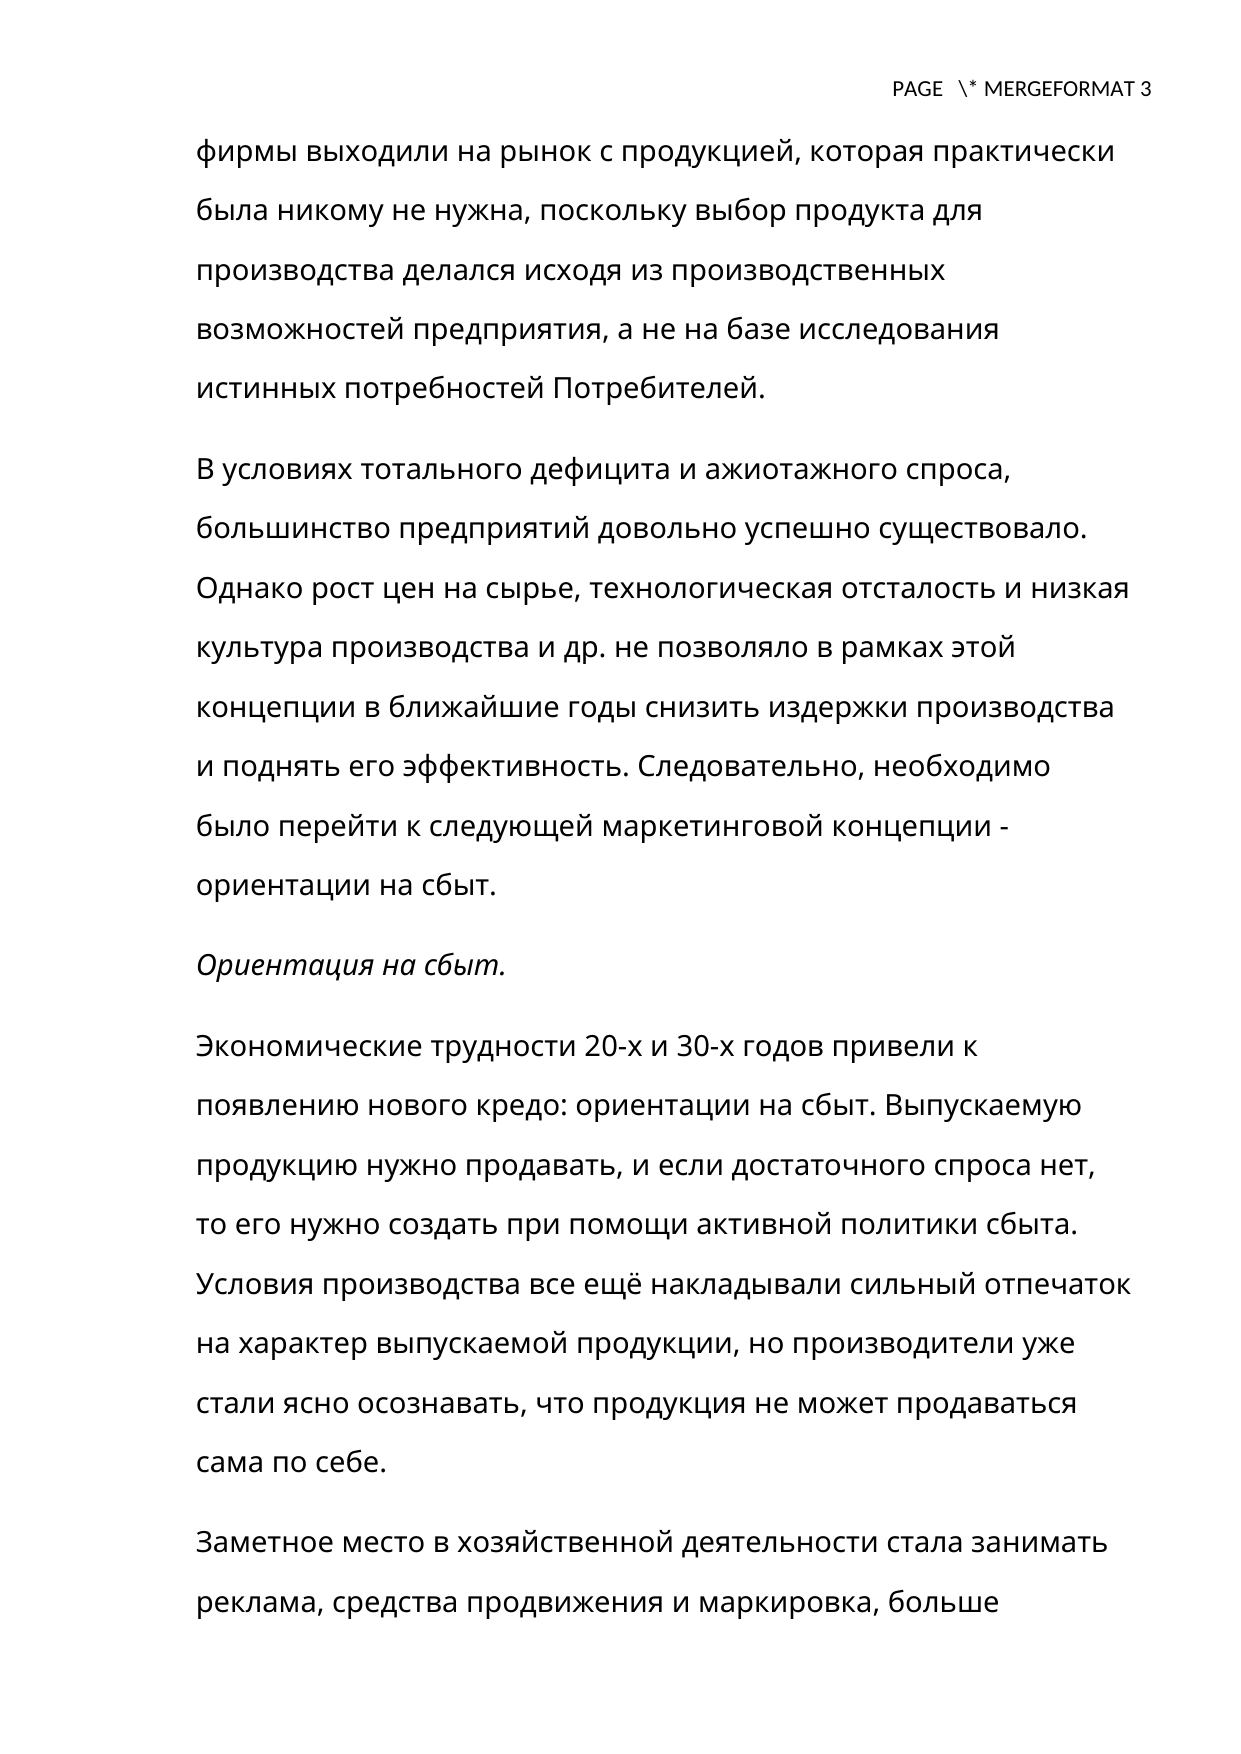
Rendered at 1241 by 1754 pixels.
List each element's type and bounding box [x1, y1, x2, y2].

table_header [190, 130, 1139, 1621]
